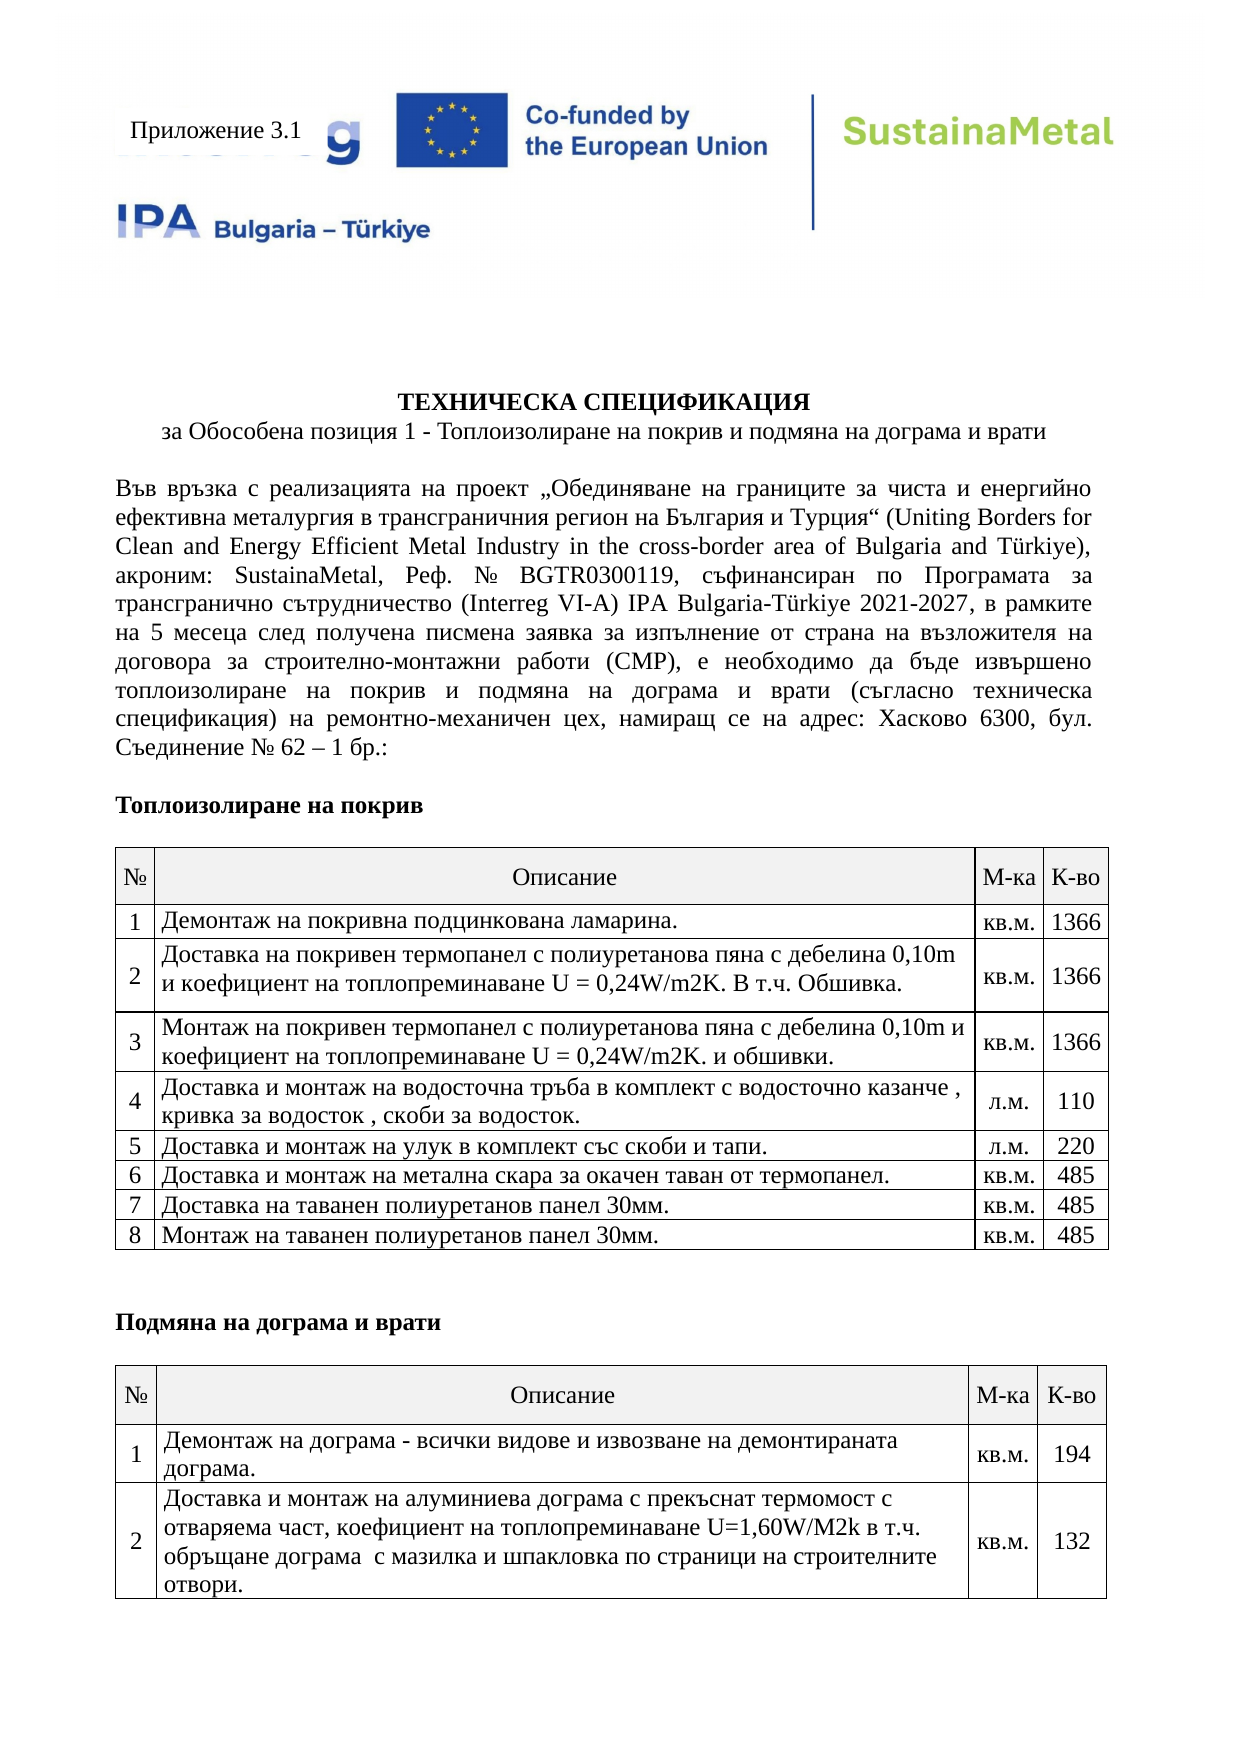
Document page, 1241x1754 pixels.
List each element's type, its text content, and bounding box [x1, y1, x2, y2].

table_cell кв.м. [969, 1483, 1037, 1598]
table_header К-во [1044, 848, 1108, 904]
text Топлоизолиране на покрив [115, 790, 1092, 818]
table_header № [116, 1366, 156, 1424]
table_cell 2 [116, 1483, 156, 1598]
table_cell 485 [1044, 1220, 1108, 1249]
text ТЕХНИЧЕСКА СПЕЦИФИКАЦИЯ [115, 387, 1092, 416]
table_cell кв.м. [976, 905, 1043, 938]
text Подмяна на дограма и врати [115, 1307, 1092, 1336]
table_cell кв.м. [976, 939, 1043, 1011]
table_header Описание [155, 848, 974, 904]
table_header К-во [1038, 1366, 1106, 1424]
table_cell Доставка и монтаж на улук в комплект със скоби и тапи. [155, 1131, 974, 1159]
table_cell Доставка и монтаж на алуминиева дограма с прекъснат термомост с отваряема част, коефициент на топлопреминаване U=1,60W/M2k в т.ч. обръщане дограма с мазилка и шпакловка по страници на строителните отвори. [157, 1483, 968, 1598]
table_header № [116, 848, 154, 904]
table_cell 132 [1038, 1483, 1106, 1598]
table_cell 110 [1044, 1072, 1108, 1130]
table_cell кв.м. [976, 1013, 1043, 1071]
table_cell 1366 [1044, 905, 1108, 938]
table_cell Доставка и монтаж на метална скара за окачен таван от термопанел. [155, 1161, 974, 1189]
table_cell 4 [116, 1072, 154, 1130]
table_cell 8 [116, 1220, 154, 1249]
table_cell 485 [1044, 1190, 1108, 1219]
table_cell 220 [1044, 1131, 1108, 1159]
table_cell кв.м. [969, 1425, 1037, 1482]
table_cell л.м. [976, 1131, 1043, 1159]
table_cell л.м. [976, 1072, 1043, 1130]
picture [55, 13, 1205, 298]
table_cell 1366 [1044, 1013, 1108, 1071]
table_cell 5 [116, 1131, 154, 1159]
table_cell Доставка на таванен полиуретанов панел 30мм. [155, 1190, 974, 1219]
text Във връзка с реализацията на проект „Обединяване на границите за чиста и енергийно ефективна металургия в трансграничния регион на България и Турция“ (Uniting Borders for Clean and Energy Efficient Metal Industry in the cross-border area of Bulgaria and Türkiye), акроним: SustainaMetal, Реф. № BGTR0300119, съфинансиран по Програмата за трансгранично сътрудничество (Interreg VI-A) IPA Bulgaria-Türkiye 2021-2027, в рамките на 5 месеца след получена писмена заявка за изпълнение от страна на възложителя на договора за строително-монтажни работи (СМР), е необходимо да бъде извършено топлоизолиране на покрив и подмяна на дограма и врати (съгласно техническа спецификация) на ремонтно-механичен цех, намиращ се на адрес: Хасково 6300, бул. Съединение № 62 – 1 бр.: [115, 473, 1092, 761]
table_cell кв.м. [976, 1161, 1043, 1189]
table_cell 1 [116, 1425, 156, 1482]
table_cell Демонтаж на дограма - всички видове и извозване на демонтираната дограма. [157, 1425, 968, 1482]
table_cell 7 [116, 1190, 154, 1219]
table_cell Монтаж на таванен полиуретанов панел 30мм. [155, 1220, 974, 1249]
table_cell 6 [116, 1161, 154, 1189]
table_cell Доставка и монтаж на водосточна тръба в комплект с водосточно казанче , кривка за водосток , скоби за водосток. [155, 1072, 974, 1130]
table_cell 3 [116, 1013, 154, 1071]
table_cell Доставка на покривен термопанел с полиуретанова пяна с дебелина 0,10m и коефициент на топлопреминаване U = 0,24W/m2K. В т.ч. Обшивка. [155, 939, 974, 1011]
table_cell 2 [116, 939, 154, 1011]
table_cell 194 [1038, 1425, 1106, 1482]
table_cell 485 [1044, 1161, 1108, 1189]
table_header М-ка [969, 1366, 1037, 1424]
table_cell кв.м. [976, 1190, 1043, 1219]
table_cell кв.м. [976, 1220, 1043, 1249]
table_header М-ка [976, 848, 1043, 904]
table_cell Демонтаж на покривна подцинкована ламарина. [155, 905, 974, 938]
text за Обособена позиция 1 - Топлоизолиране на покрив и подмяна на дограма и врати [115, 416, 1092, 445]
table_cell Монтаж на покривен термопанел с полиуретанова пяна с дебелина 0,10m и коефициент на топлопреминаване U = 0,24W/m2K. и обшивки. [155, 1013, 974, 1071]
table_cell 1366 [1044, 939, 1108, 1011]
table_cell 1 [116, 905, 154, 938]
table_header Описание [157, 1366, 968, 1424]
